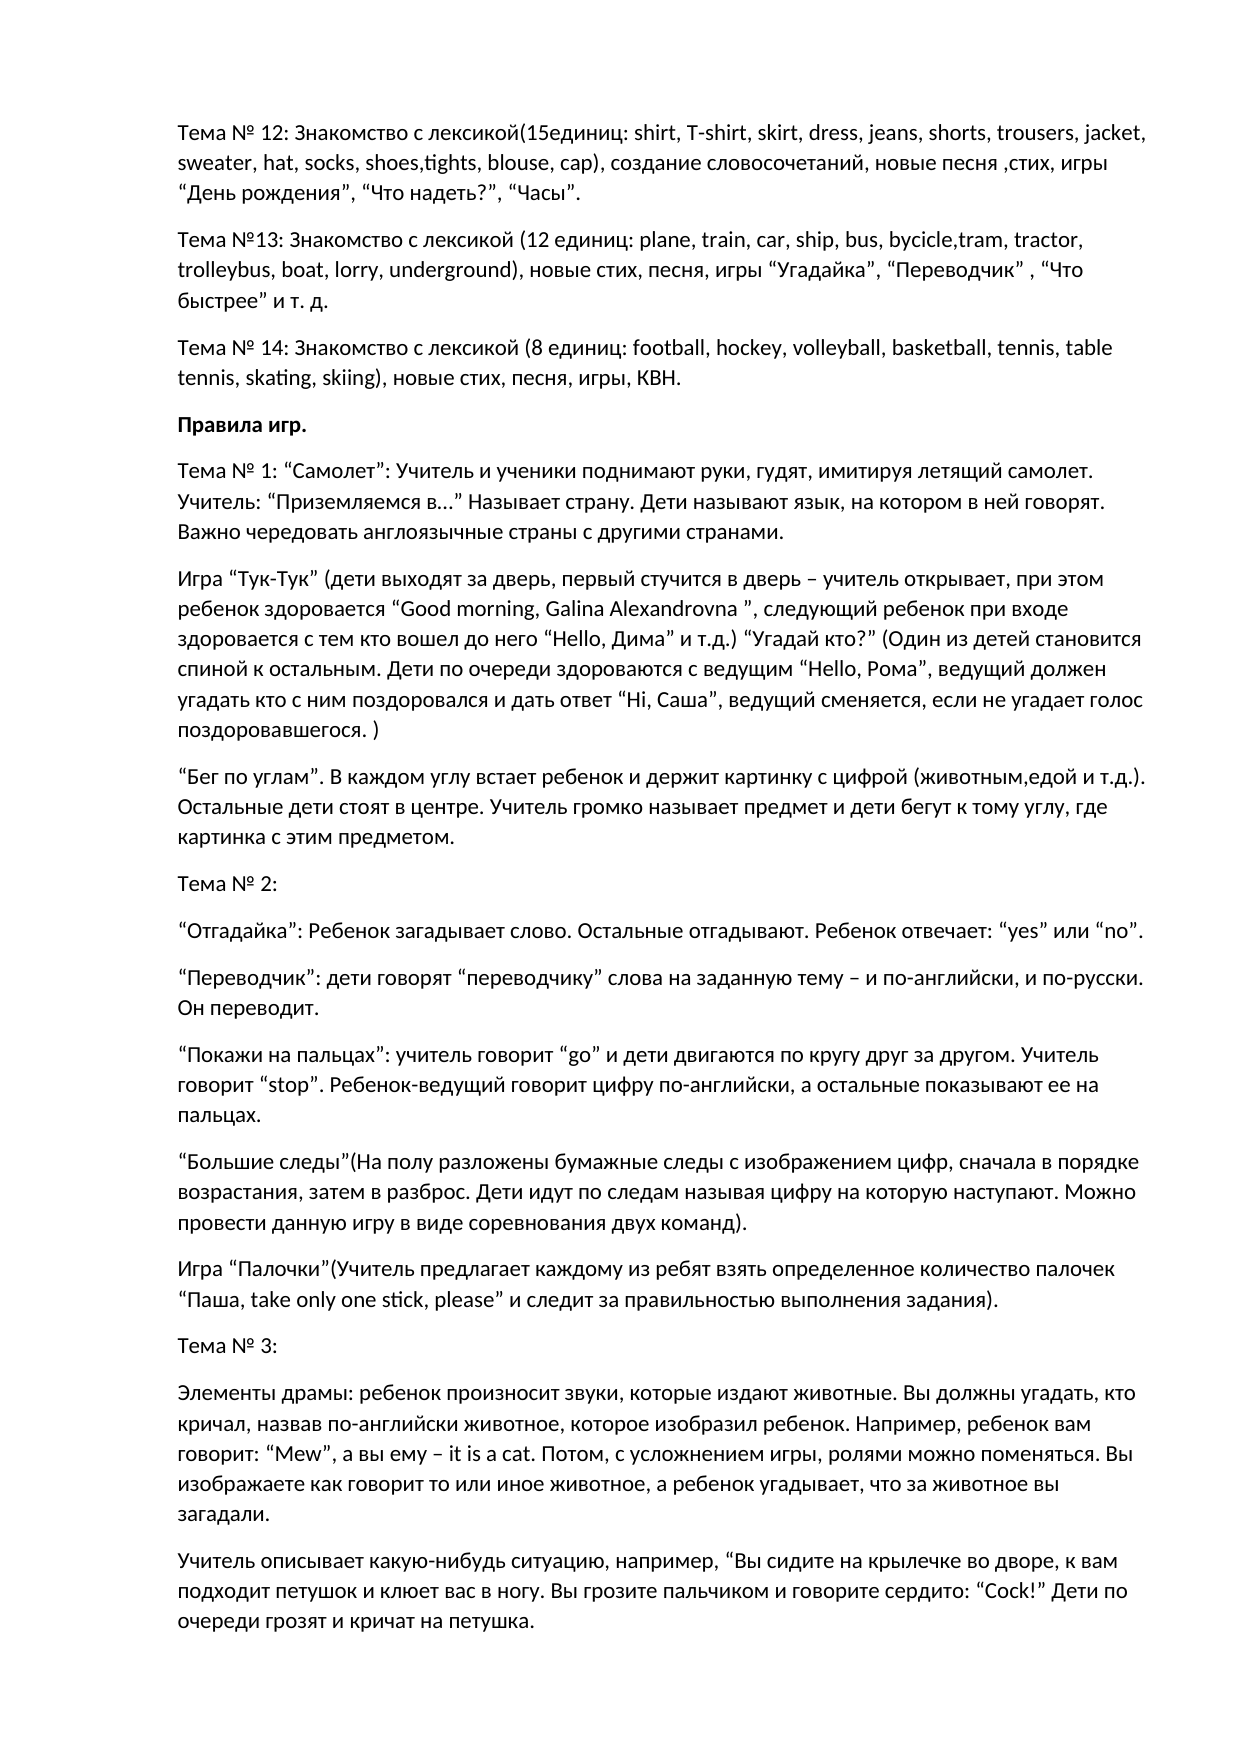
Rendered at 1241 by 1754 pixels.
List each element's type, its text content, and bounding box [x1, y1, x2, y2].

text Правила игр. [177, 410, 1152, 438]
text Игра “Тук-Тук” (дети выходят за дверь, первый стучится в дверь – учитель открывает, при этом ребенок здоровается “Good morning, Galina Alexandrovna ”, следующий ребенок при входе здоровается с тем кто вошел до него “Hello, Дима” и т.д.) “Угадай кто?” (Один из детей становится спиной к остальным. Дети по очереди здороваются с ведущим “Hello, Рома”, ведущий должен угадать кто с ним поздоровался и дать ответ “Hi, Саша”, ведущий сменяется, если не угадает голос поздоровавшегося. ) [177, 564, 1152, 743]
text Тема № 2: [177, 869, 1152, 897]
text Игра “Палочки”(Учитель предлагает каждому из ребят взять определенное количество палочек “Паша, take only one stick, please” и следит за правильностью выполнения задания). [177, 1254, 1152, 1313]
text “Покажи на пальцах”: учитель говорит “go” и дети двигаются по кругу друг за другом. Учитель говорит “stop”. Ребенок-ведущий говорит цифру по-английски, а остальные показывают ее на пальцах. [177, 1040, 1152, 1128]
text Тема № 3: [177, 1332, 1152, 1360]
text Тема № 12: Знакомство с лексикой(15единиц: shirt, T-shirt, skirt, dress, jeans, shorts, trousers, jacket, sweater, hat, socks, shoes,tights, blouse, cap), создание словосочетаний, новые песня ,стих, игры “День рождения”, “Что надеть?”, “Часы”. [177, 118, 1152, 207]
text “Большие следы”(На полу разложены бумажные следы с изображением цифр, сначала в порядке возрастания, затем в разброс. Дети идут по следам называя цифру на которую наступают. Можно провести данную игру в виде соревнования двух команд). [177, 1147, 1152, 1236]
text “Переводчик”: дети говорят “переводчику” слова на заданную тему – и по-английски, и по-русски. Он переводит. [177, 963, 1152, 1021]
text Элементы драмы: ребенок произносит звуки, которые издают животные. Вы должны угадать, кто кричал, назвав по-английски животное, которое изобразил ребенок. Например, ребенок вам говорит: “Mew”, а вы ему – it is a cat. Потом, с усложнением игры, ролями можно поменяться. Вы изображаете как говорит то или иное животное, а ребенок угадывает, что за животное вы загадали. [177, 1378, 1152, 1527]
text Учитель описывает какую-нибудь ситуацию, например, “Вы сидите на крылечке во дворе, к вам подходит петушок и клюет вас в ногу. Вы грозите пальчиком и говорите сердито: “Cock!” Дети по очереди грозят и кричат на петушка. [177, 1546, 1152, 1635]
text “Бег по углам”. В каждом углу встает ребенок и держит картинку с цифрой (животным,едой и т.д.). Остальные дети стоят в центре. Учитель громко называет предмет и дети бегут к тому углу, где картинка с этим предметом. [177, 762, 1152, 850]
text Тема №13: Знакомство с лексикой (12 единиц: plane, train, car, ship, bus, bycicle,tram, tractor, trolleybus, boat, lorry, underground), новые стих, песня, игры “Угадайка”, “Переводчик” , “Что быстрее” и т. д. [177, 225, 1152, 314]
text “Отгадайка”: Ребенок загадывает слово. Остальные отгадывают. Ребенок отвечает: “yes” или “no”. [177, 916, 1152, 944]
text Тема № 14: Знакомство с лексикой (8 единиц: football, hockey, volleyball, basketball, tennis, table tennis, skating, skiing), новые стих, песня, игры, КВН. [177, 333, 1152, 391]
text Тема № 1: “Самолет”: Учитель и ученики поднимают руки, гудят, имитируя летящий самолет. Учитель: “Приземляемся в…” Называет страну. Дети называют язык, на котором в ней говорят. Важно чередовать англоязычные страны с другими странами. [177, 457, 1152, 545]
